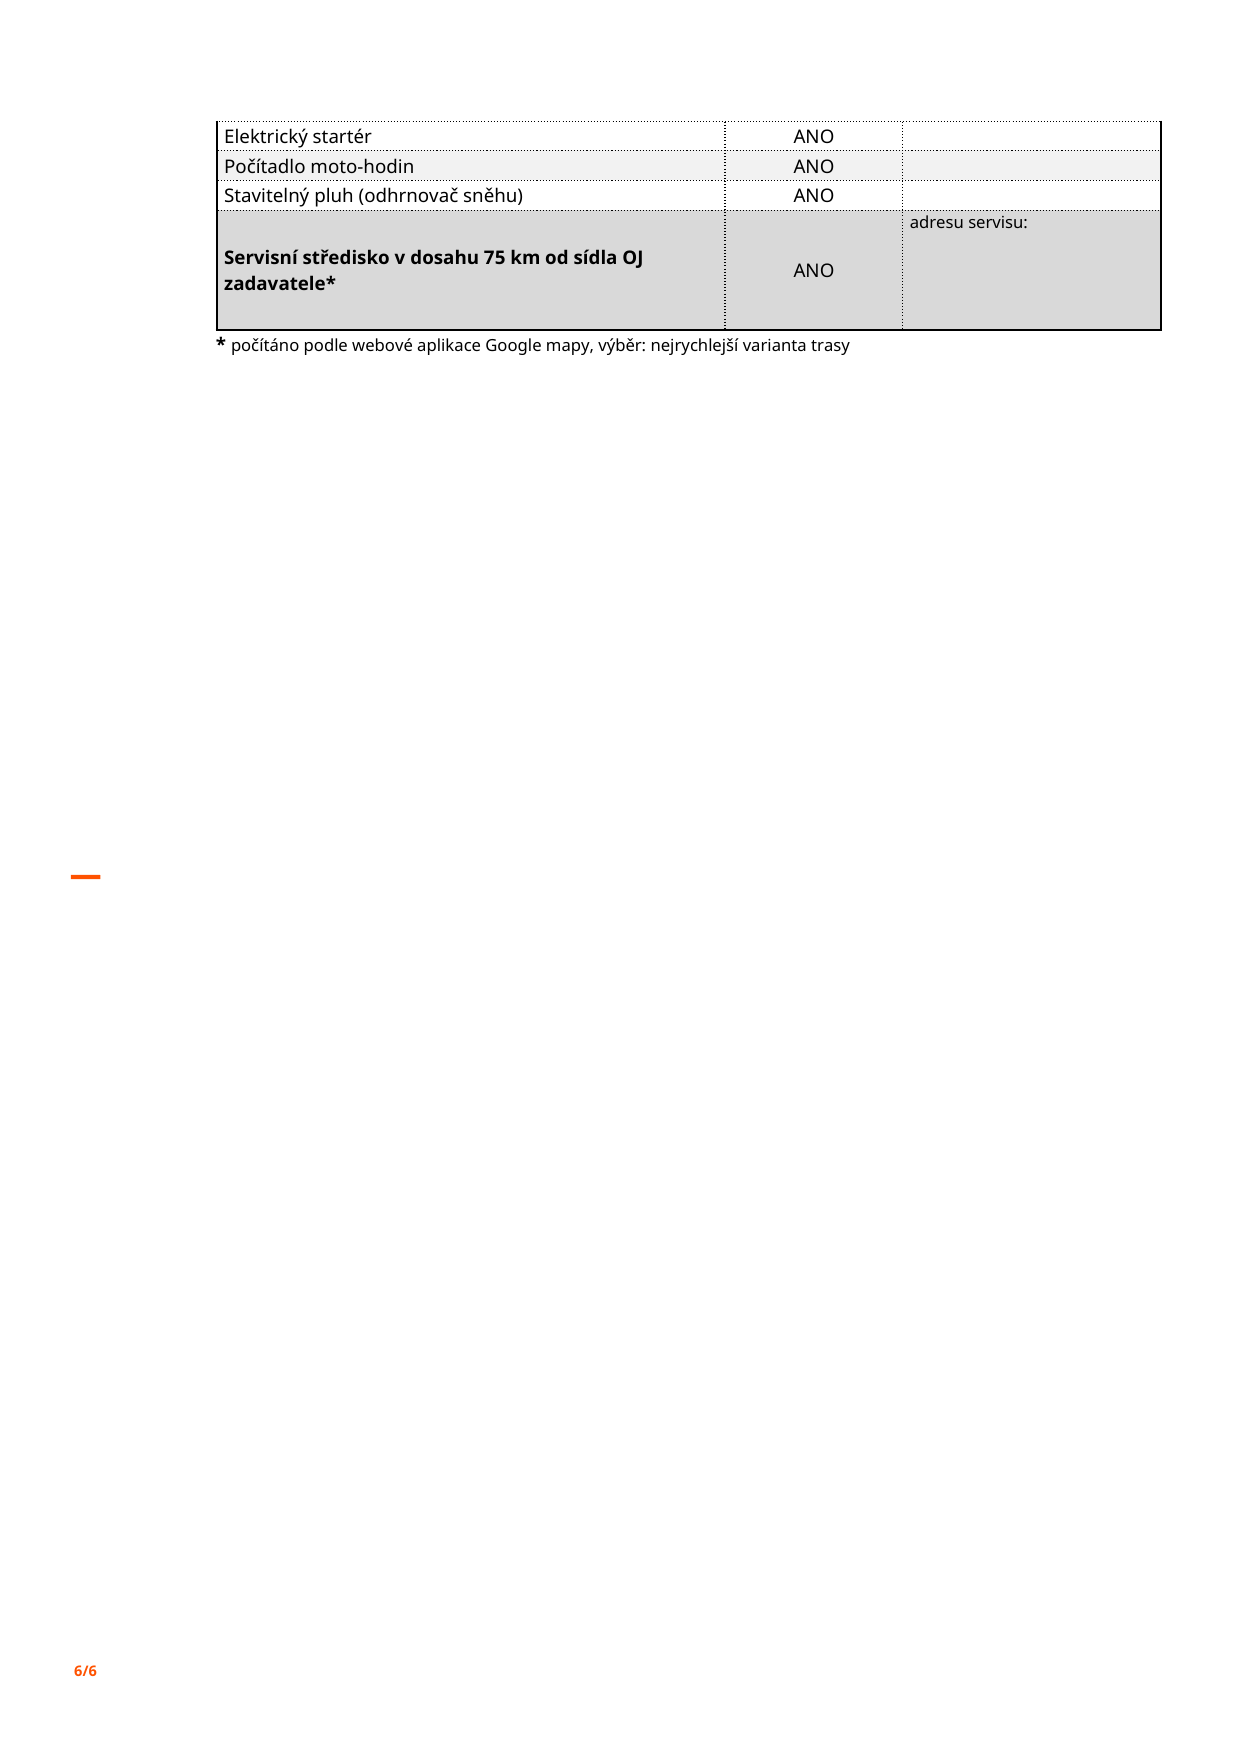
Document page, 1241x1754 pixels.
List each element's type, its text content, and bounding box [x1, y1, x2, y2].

table_cell ANO [725, 180, 902, 210]
table_cell Servisní středisko v dosahu 75 km od sídla OJ zadavatele* [218, 210, 725, 329]
text * počítáno podle webové aplikace Google mapy, výběr: nejrychlejší varianta trasy [216, 331, 1122, 357]
table_cell ANO [725, 150, 902, 180]
table_cell ANO [725, 121, 902, 150]
table_cell [902, 150, 1160, 180]
table_cell Počítadlo moto-hodin [218, 150, 725, 180]
table_cell Elektrický startér [218, 121, 725, 150]
table_cell [902, 121, 1160, 150]
table_cell [902, 180, 1160, 210]
table_cell ANO [725, 210, 902, 329]
table_cell Stavitelný pluh (odhrnovač sněhu) [218, 180, 725, 210]
table_cell adresu servisu: [902, 210, 1160, 329]
